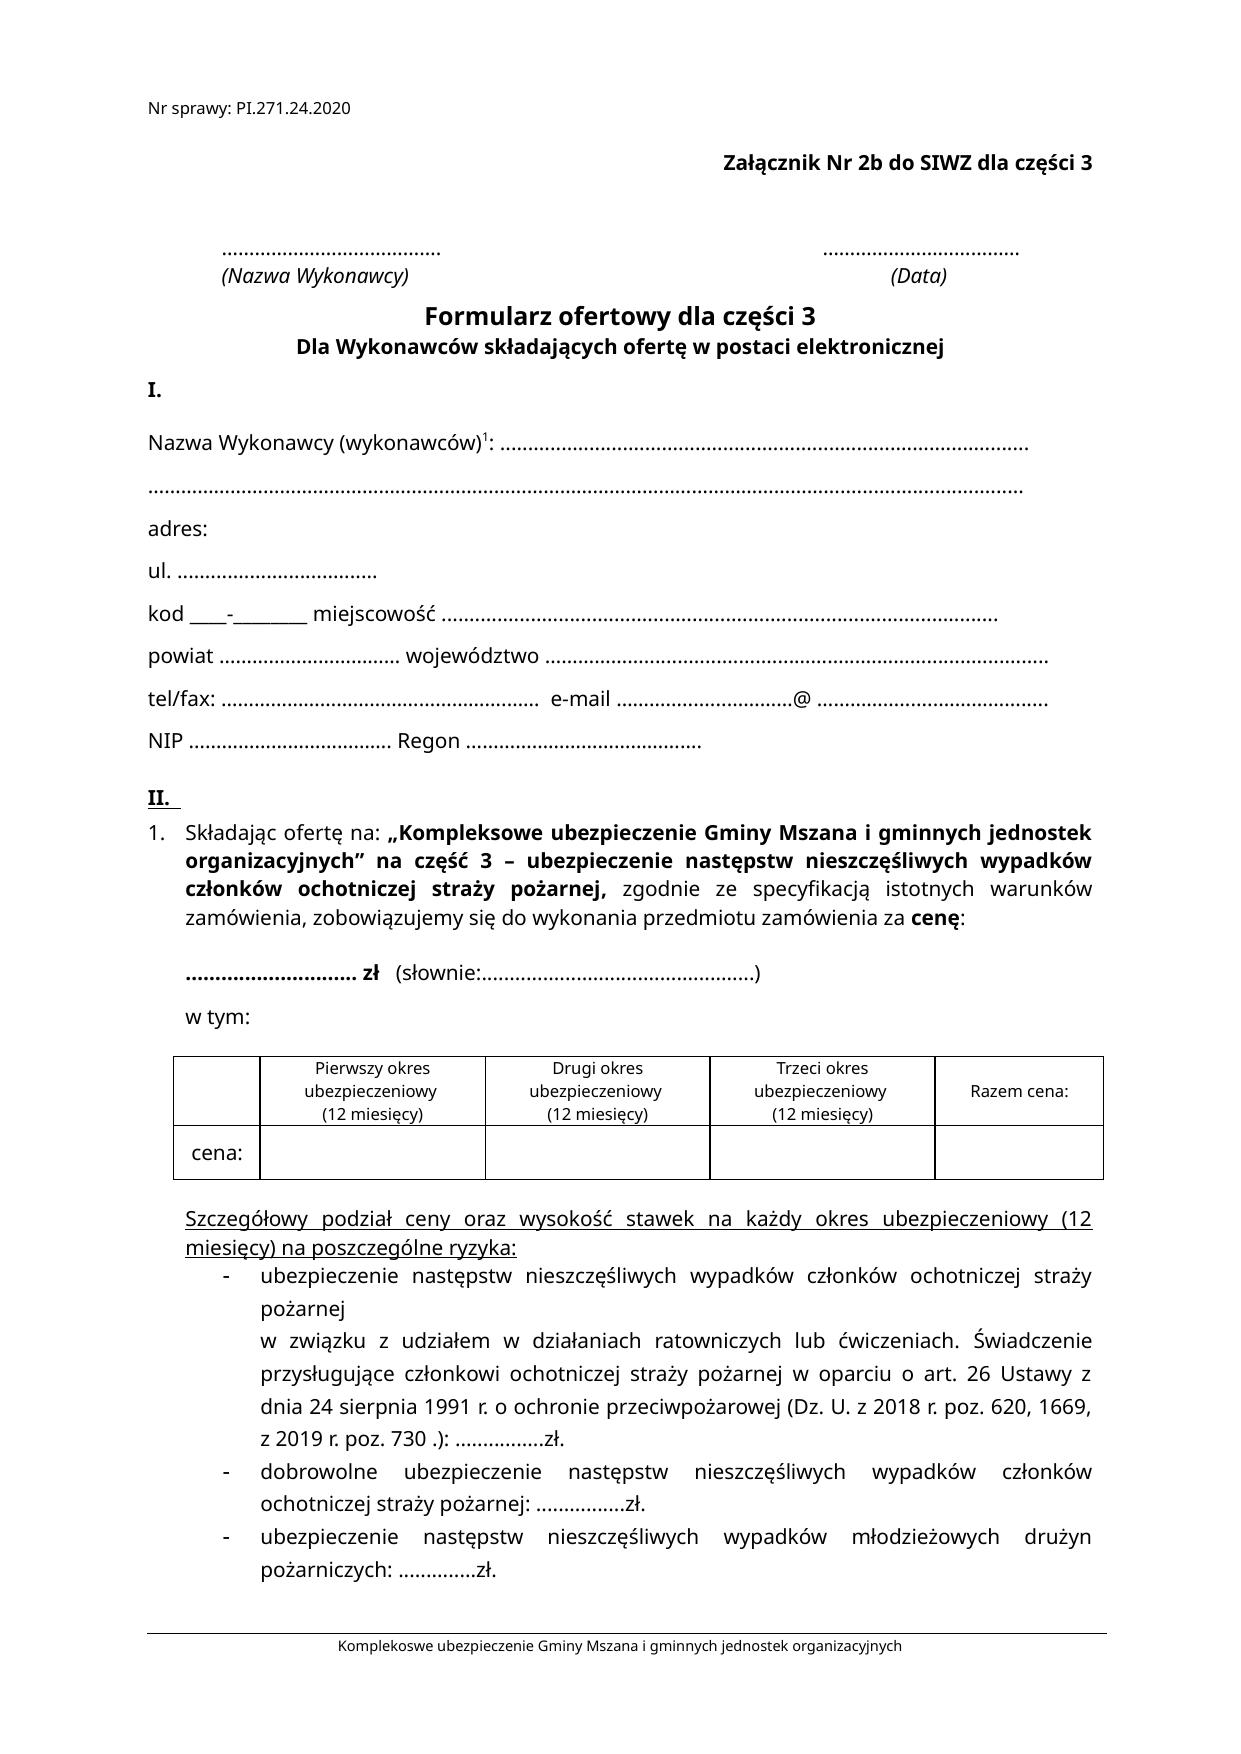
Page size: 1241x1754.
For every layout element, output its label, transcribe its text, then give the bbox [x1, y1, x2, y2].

table_header Drugi okres ubezpieczeniowy (12 miesięcy) [486, 1057, 709, 1125]
text Formularz ofertowy dla części 3 [148, 298, 1093, 332]
text powiat …………………………… województwo ………………...........................………...………......................... [148, 641, 1093, 670]
text Dla Wykonawców składających ofertę w postaci elektronicznej [148, 332, 1093, 361]
table_cell cena: [174, 1126, 259, 1178]
list Składając ofertę na: „Kompleksowe ubezpieczenie Gminy Mszana i gminnych jednostek organizacyjnych” na część 3 – ubezpieczenie następstw nieszczęśliwych wypadków członków ochotniczej straży pożarnej, zgodnie ze specyfikacją istotnych warunków zamówienia, zobowiązujemy się do wykonania przedmiotu zamówienia za cenę: [148, 818, 1093, 931]
text adres: [148, 514, 1093, 542]
table_cell [711, 1126, 934, 1178]
text Szczegółowy podział ceny oraz wysokość stawek na każdy okres ubezpieczeniowy (12 miesięcy) na poszczególne ryzyka: [185, 1230, 1093, 1261]
table_cell [486, 1126, 709, 1178]
table_header Pierwszy okres ubezpieczeniowy (12 miesięcy) [261, 1057, 485, 1125]
text I. [148, 375, 1093, 403]
text ……….................... zł (słownie:.................................................) [185, 958, 1093, 987]
list ubezpieczenie następstw nieszczęśliwych wypadków młodzieżowych drużyn pożarniczych: ..............zł. [223, 1522, 1093, 1583]
text tel/fax: …………………………………………….…… e-mail …………...........………@ …………….......…………........ [148, 684, 1093, 712]
table_cell [936, 1126, 1103, 1178]
table_cell [261, 1126, 485, 1178]
text …………………………………………………………………………………………………………….................................... [148, 471, 1093, 499]
text …………………………………. ……………………………… [148, 233, 1093, 261]
text II. [148, 783, 1093, 812]
text Nazwa Wykonawcy (wykonawców)1: ............................................................................................... [148, 428, 1093, 457]
table_header Trzeci okres ubezpieczeniowy (12 miesięcy) [711, 1057, 934, 1125]
text kod ____-________ miejscowość .................................................................................................... [148, 599, 1093, 627]
list dobrowolne ubezpieczenie następstw nieszczęśliwych wypadków członków ochotniczej straży pożarnej: ................zł. [223, 1457, 1093, 1518]
table_header [174, 1057, 259, 1125]
text Załącznik Nr 2b do SIWZ dla części 3 [148, 148, 1093, 176]
text ul. .................................... [148, 556, 1093, 585]
text Szczegółowy podział ceny oraz wysokość stawek na każdy okres ubezpieczeniowy (12 miesięcy) na poszczególne ryzyka: [185, 1204, 1093, 1229]
text NIP ………………………………. Regon ……………………………………. [148, 727, 1093, 755]
text w tym: [185, 1002, 1093, 1031]
text (Nazwa Wykonawcy) (Data) [148, 261, 1093, 290]
list ubezpieczenie następstw nieszczęśliwych wypadków członków ochotniczej straży pożarnej w związku z udziałem w działaniach ratowniczych lub ćwiczeniach. Świadczenie przysługujące członkowi ochotniczej straży pożarnej w oparciu o art. 26 Ustawy z dnia 24 sierpnia 1991 r. o ochronie przeciwpożarowej (Dz. U. z 2018 r. poz. 620, 1669, z 2019 r. poz. 730 .): ................zł. [223, 1261, 1093, 1453]
table_header Razem cena: [936, 1057, 1103, 1125]
